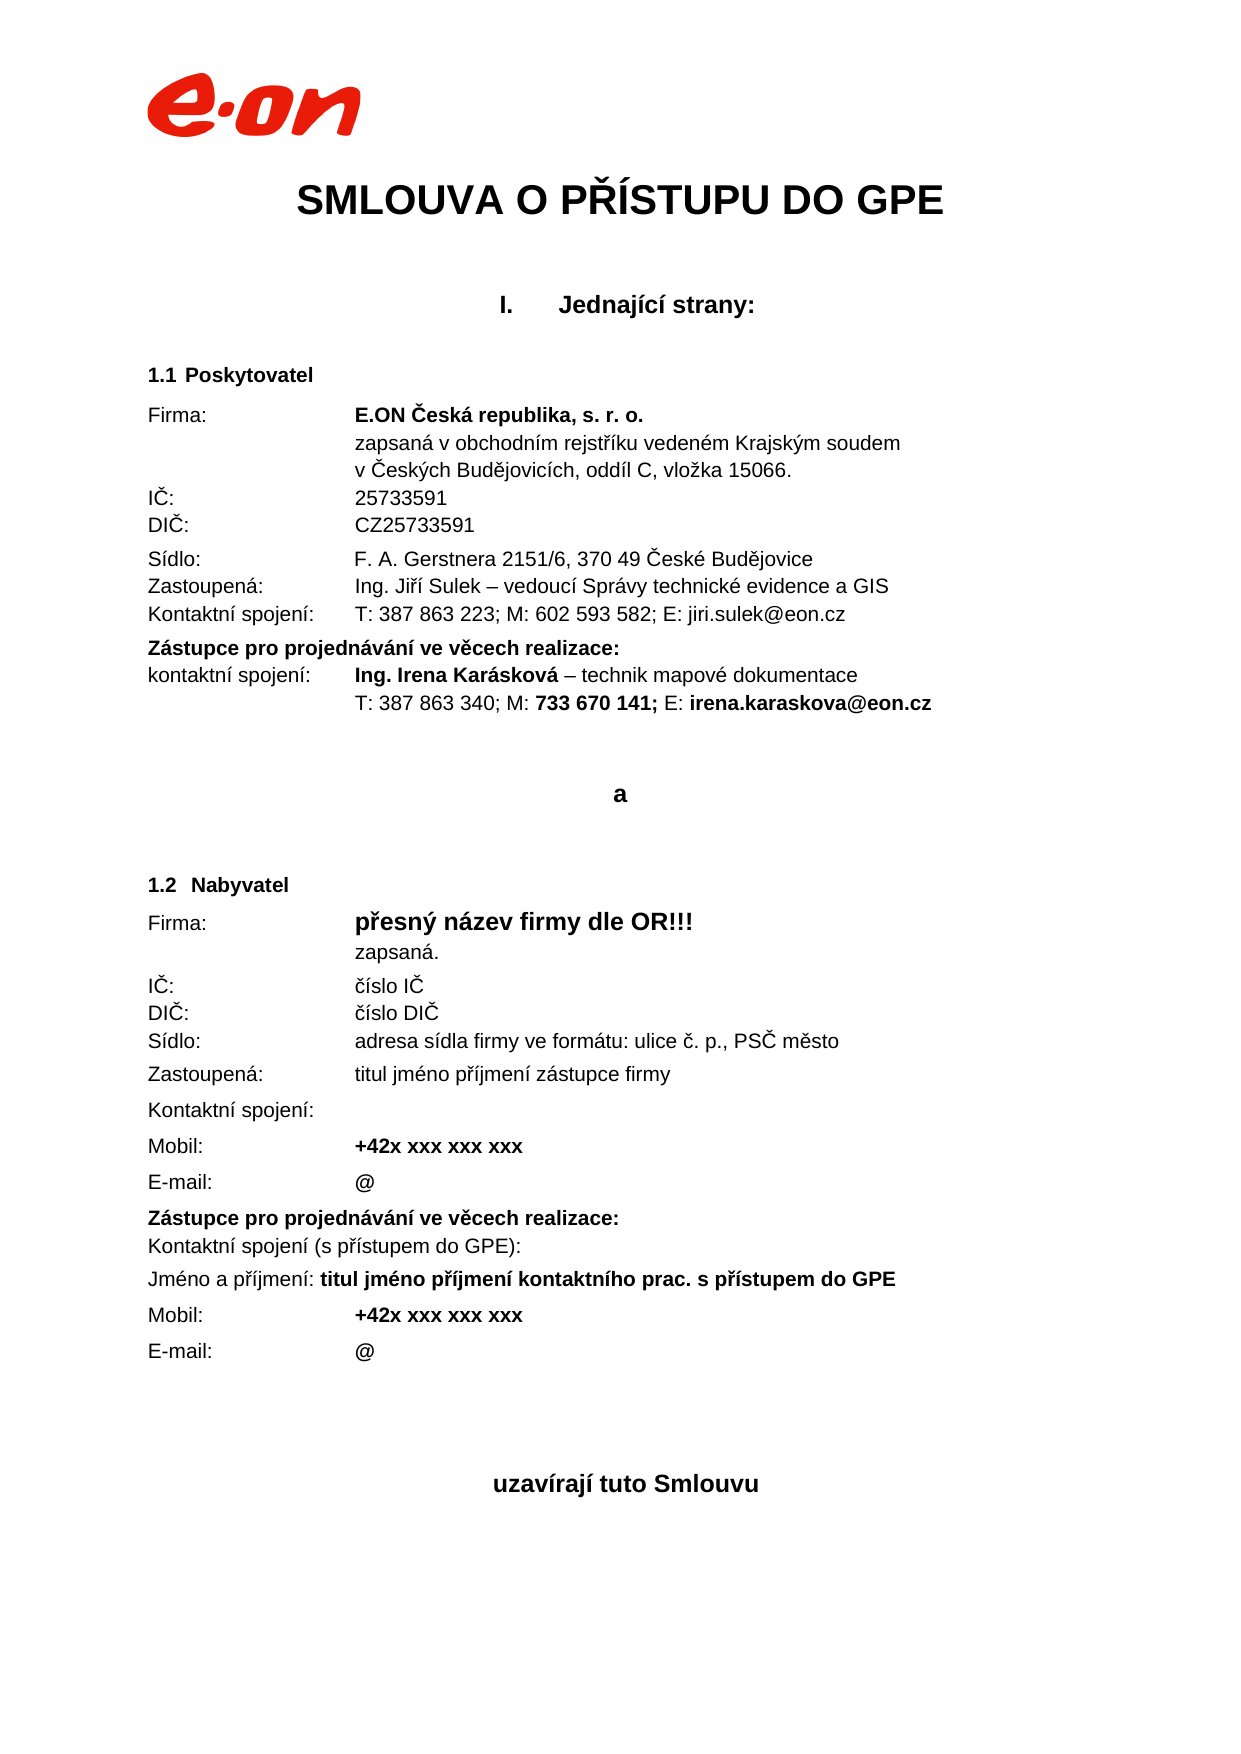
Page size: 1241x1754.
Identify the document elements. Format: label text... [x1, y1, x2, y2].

subtitle Sídlo: F. A. Gerstnera 2151/6, 370 49 České Budějovice [148, 547, 1092, 571]
text Zastoupená: Ing. Jiří Sulek – vedoucí Správy technické evidence a GIS [148, 574, 1104, 598]
text a [148, 779, 1092, 808]
text Mobil: +42x xxx xxx xxx [148, 1303, 1104, 1327]
text Zastoupená: titul jméno příjmení zástupce firmy [148, 1062, 1104, 1086]
text Firma: přesný název firmy dle OR!!! [148, 907, 1104, 935]
text Kontaktní spojení: T: 387 863 223; M: 602 593 582; E: jiri.sulek@eon.cz [148, 602, 1104, 626]
text Jméno a příjmení: titul jméno příjmení kontaktního prac. s přístupem do GPE [148, 1267, 1104, 1291]
text DIČ: CZ25733591 [148, 513, 1092, 537]
text Firma: E.ON Česká republika, s. r. o. [148, 403, 1092, 427]
text DIČ: číslo DIČ [148, 1001, 1104, 1025]
subtitle Jednající strany: [162, 290, 1092, 319]
text Kontaktní spojení (s přístupem do GPE): [148, 1233, 1104, 1257]
subtitle Zástupce pro projednávání ve věcech realizace: [148, 636, 1092, 659]
text E-mail: @ [148, 1339, 1104, 1363]
subtitle Zástupce pro projednávání ve věcech realizace: [148, 1206, 1092, 1230]
text IČ: 25733591 [148, 486, 1092, 509]
text Kontaktní spojení: [148, 1098, 1104, 1122]
text SMLOUVA O PŘÍSTUPU DO GPE [148, 175, 1092, 223]
list Poskytovatel [148, 363, 1092, 387]
text Sídlo: adresa sídla firmy ve formátu: ulice č. p., PSČ město [148, 1028, 1092, 1052]
text zapsaná v obchodním rejstříku vedeném Krajským soudem v Českých Budějovicích, oddíl C, vložka 15066. [148, 431, 1092, 482]
text IČ: číslo IČ [148, 973, 1104, 997]
text E-mail: @ [148, 1170, 1104, 1194]
text kontaktní spojení: Ing. Irena Karásková – technik mapové dokumentace [148, 663, 1092, 687]
text T: 387 863 340; M: 733 670 141; E: irena.karaskova@eon.cz [148, 691, 1104, 714]
picture [147, 73, 361, 137]
text zapsaná. [354, 940, 1092, 964]
text uzavírají tuto Smlouvu [148, 1468, 1104, 1497]
list Nabyvatel [148, 873, 1092, 897]
text Mobil: +42x xxx xxx xxx [148, 1134, 1104, 1158]
